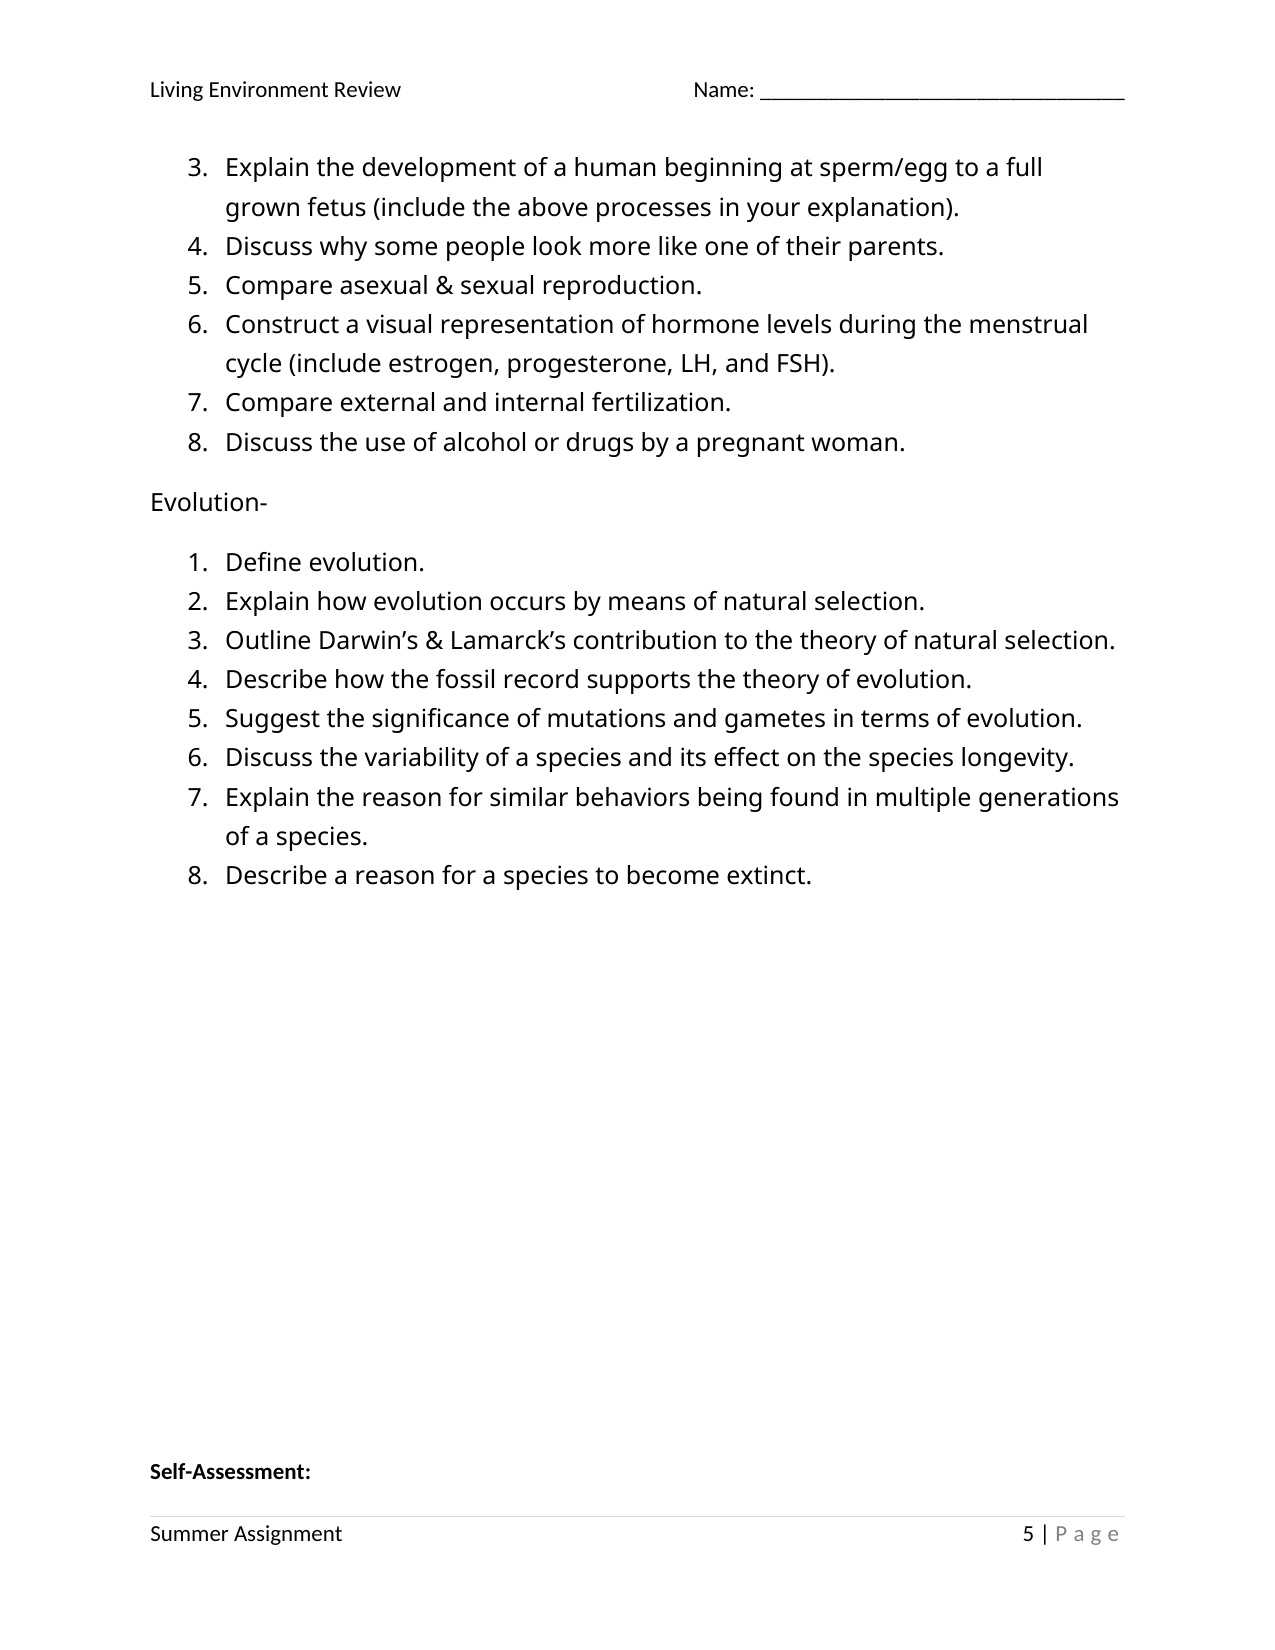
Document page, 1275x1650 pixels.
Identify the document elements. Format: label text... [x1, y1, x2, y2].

list Describe a reason for a species to become extinct. [187, 857, 1125, 892]
list Discuss the variability of a species and its effect on the species longevity. [187, 740, 1125, 774]
list Define evolution. [187, 544, 1125, 578]
list Construct a visual representation of hormone levels during the menstrual cycle (include estrogen, progesterone, LH, and FSH). [187, 307, 1125, 380]
text Self-Assessment: [150, 1457, 1125, 1486]
list Explain the development of a human beginning at sperm/egg to a full grown fetus (include the above processes in your explanation). [187, 150, 1125, 223]
list Compare asexual & sexual reproduction. [187, 267, 1125, 302]
list Describe how the fossil record supports the theory of evolution. [187, 662, 1125, 696]
list Suggest the significance of mutations and gametes in terms of evolution. [187, 701, 1125, 735]
list Outline Darwin’s & Lamarck’s contribution to the theory of natural selection. [187, 622, 1125, 657]
list Explain how evolution occurs by means of natural selection. [187, 583, 1125, 617]
list Discuss the use of alcohol or drugs by a pregnant woman. [187, 424, 1125, 458]
list Explain the reason for similar behaviors being found in multiple generations of a species. [187, 779, 1125, 852]
list Discuss why some people look more like one of their parents. [187, 228, 1125, 262]
list Compare external and internal fertilization. [187, 385, 1125, 419]
text Evolution- [150, 484, 1125, 518]
